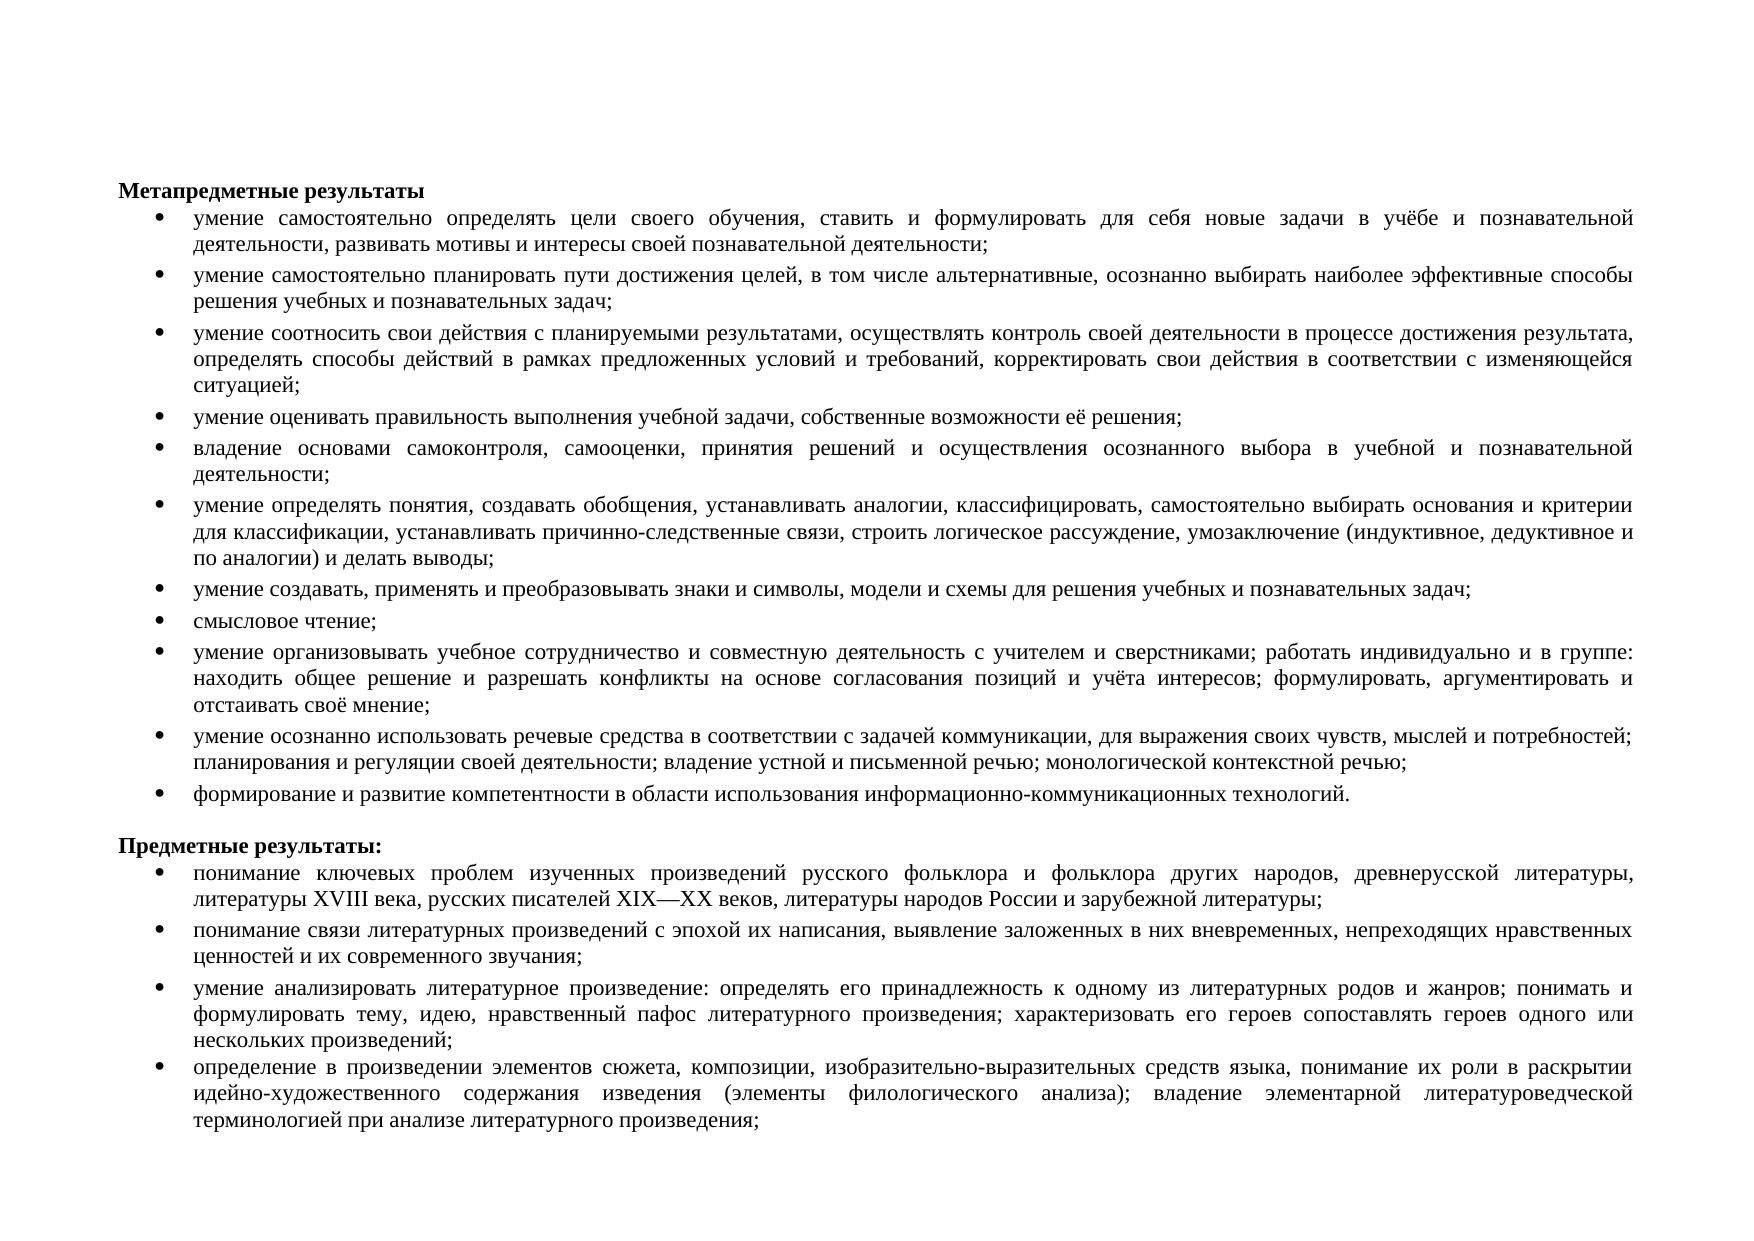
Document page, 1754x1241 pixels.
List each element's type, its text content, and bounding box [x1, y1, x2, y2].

list умение организовывать учебное сотрудничество и совместную деятельность с учителем и сверстниками; работать индивидуально и в группе: находить общее решение и разрешать конфликты на основе согласования позиций и учёта интересов; формулировать, аргументировать и отстаивать своё мнение; [156, 638, 1636, 717]
list понимание ключевых проблем изученных произведений русского фольклора и фольклора других народов, древнерусской литературы, литературы XVIII века, русских писателей XIX—XX веков, литературы народов России и зарубежной литературы; [156, 859, 1636, 911]
text Метапредметные результаты [118, 177, 1636, 203]
list умение осознанно использовать речевые средства в соответствии с задачей коммуникации, для выражения своих чувств, мыслей и потребностей; планирования и регуляции своей деятельности; владение устной и письменной речью; монологической контекстной речью; [156, 722, 1636, 775]
list определение в произведении элементов сюжета, композиции, изобразительно-выразительных средств языка, понимание их роли в раскрытии идейно-художественного содержания изведения (элементы филологического анализа); владение элементарной литературоведческой терминологией при анализе литературного произведения; [156, 1053, 1636, 1132]
list понимание связи литературных произведений с эпохой их написания, выявление заложенных в них вневременных, непреходящих нравственных ценностей и их современного звучания; [156, 916, 1636, 969]
list формирование и развитие компетентности в области использования информационно-коммуникационных технологий. [156, 779, 1636, 806]
list смысловое чтение; [156, 607, 1636, 633]
list умение самостоятельно определять цели своего обучения, ставить и формулировать для себя новые задачи в учёбе и познавательной деятельности, развивать мотивы и интересы своей познавательной деятельности; [156, 203, 1636, 256]
list умение оценивать правильность выполнения учебной задачи, собственные возможности её решения; [156, 403, 1636, 429]
text Предметные результаты: [118, 832, 1636, 859]
list умение анализировать литературное произведение: определять его принадлежность к одному из литературных родов и жанров; понимать и формулировать тему, идею, нравственный пафос литературного произведения; характеризовать его героев сопоставлять героев одного или нескольких произведений; [156, 974, 1636, 1053]
list умение создавать, применять и преобразовывать знаки и символы, модели и схемы для решения учебных и познавательных задач; [156, 576, 1636, 602]
list умение самостоятельно планировать пути достижения целей, в том числе альтернативные, осознанно выбирать наиболее эффективные способы решения учебных и познавательных задач; [156, 261, 1636, 314]
list владение основами самоконтроля, самооценки, принятия решений и осуществления осознанного выбора в учебной и познавательной деятельности; [156, 434, 1636, 487]
list умение соотносить свои действия с планируемыми результатами, осуществлять контроль своей деятельности в процессе достижения результата, определять способы действий в рамках предложенных условий и требований, корректировать свои действия в соответствии с изменяющейся ситуацией; [156, 319, 1636, 398]
list умение определять понятия, создавать обобщения, устанавливать аналогии, классифицировать, самостоятельно выбирать основания и критерии для классификации, устанавливать причинно-следственные связи, строить логическое рассуждение, умозаключение (индуктивное, дедуктивное и по аналогии) и делать выводы; [156, 492, 1636, 571]
